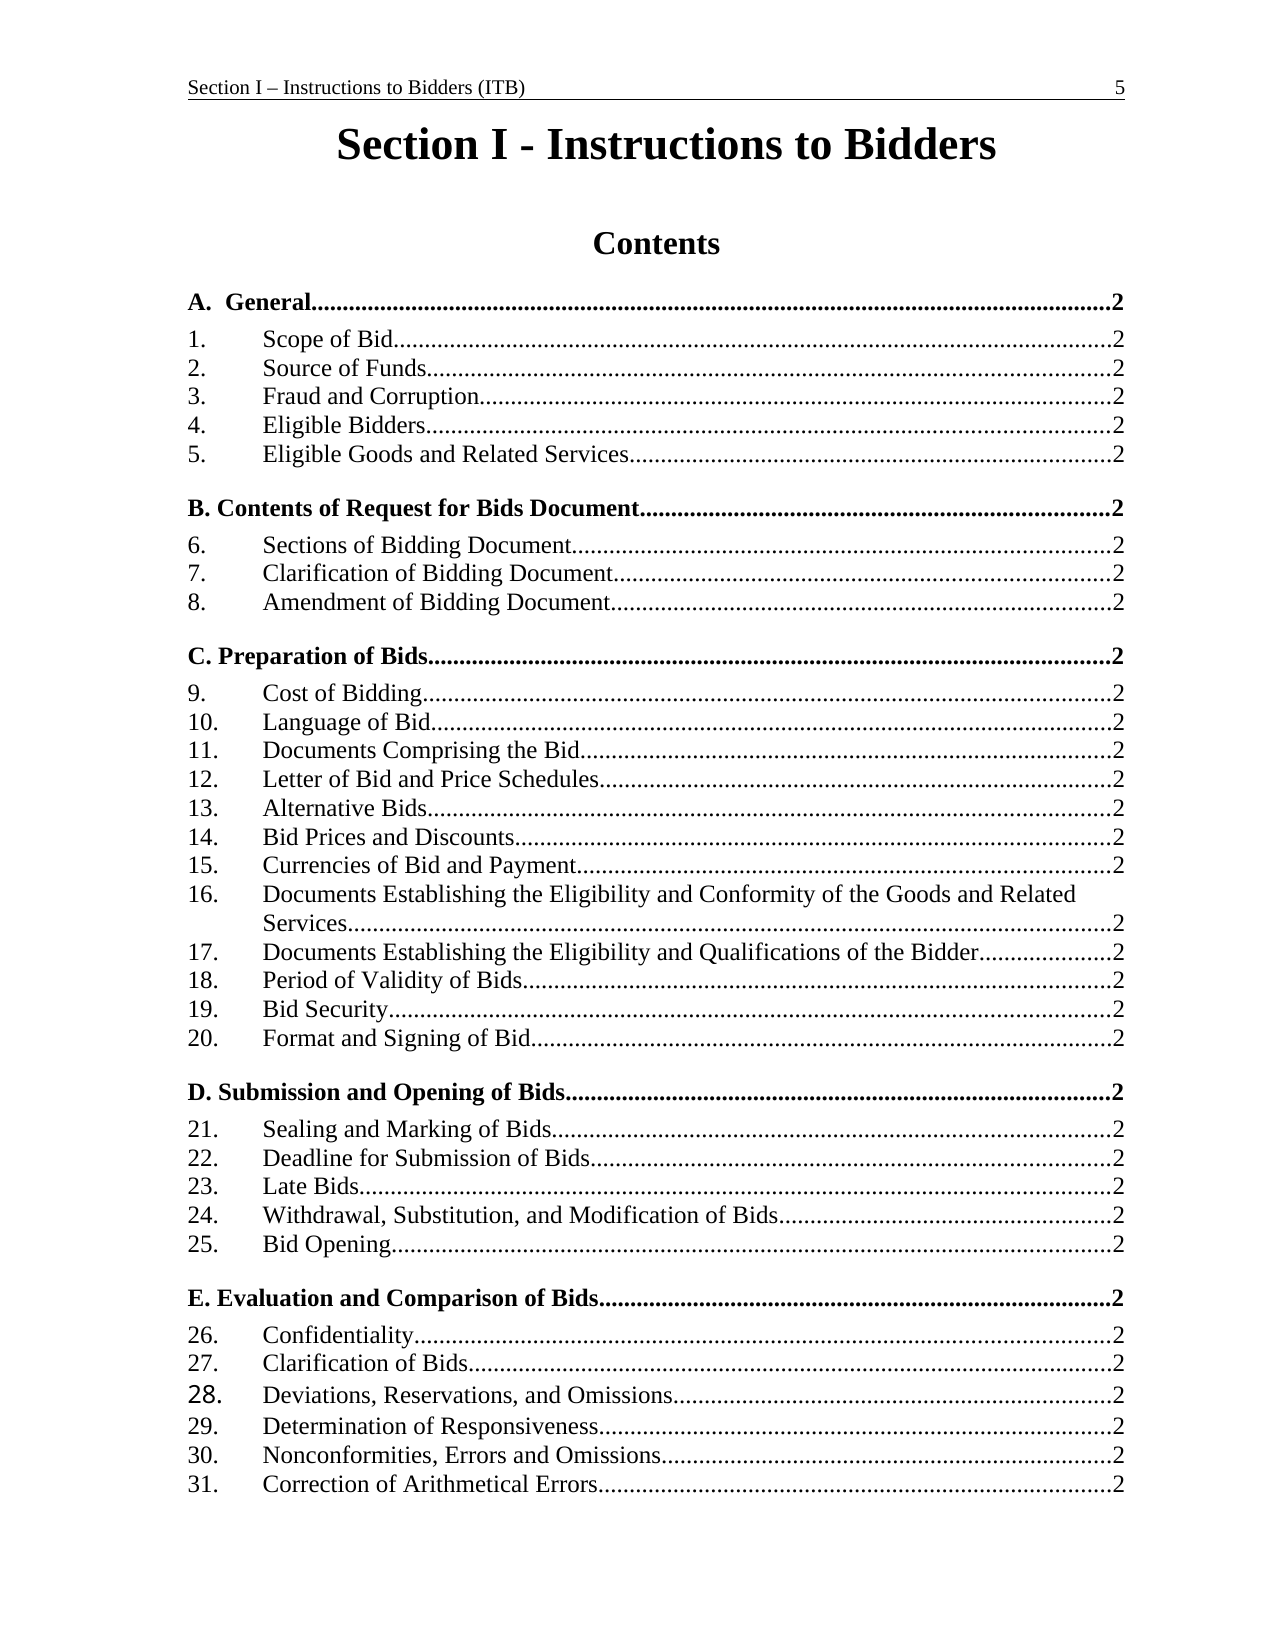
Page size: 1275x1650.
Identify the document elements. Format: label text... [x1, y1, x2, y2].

text 20. Format and Signing of Bid 2 [187, 1023, 1125, 1052]
text 22. Deadline for Submission of Bids 2 [187, 1143, 1125, 1171]
text 21. Sealing and Marking of Bids 2 [187, 1114, 1125, 1143]
text 28. Deviations, Reservations, and Omissions 2 [187, 1377, 1125, 1411]
text 6. Sections of Bidding Document 2 [187, 530, 1125, 558]
text 26. Confidentiality 2 [187, 1320, 1125, 1348]
text 30. Nonconformities, Errors and Omissions 2 [187, 1440, 1125, 1469]
text E. Evaluation and Comparison of Bids 2 [187, 1283, 1125, 1311]
text 12. Letter of Bid and Price Schedules 2 [187, 764, 1125, 793]
text 4. Eligible Bidders 2 [187, 410, 1125, 439]
text Contents [187, 223, 1125, 262]
text 1. Scope of Bid 2 [187, 324, 1125, 353]
text 2. Source of Funds 2 [187, 353, 1125, 381]
text 23. Late Bids 2 [187, 1171, 1125, 1200]
table_header Section I - Instructions to Bidders [188, 105, 1146, 195]
text B. Contents of Request for Bids Document 2 [187, 493, 1125, 521]
text 9. Cost of Bidding 2 [187, 678, 1125, 707]
text 18. Period of Validity of Bids 2 [187, 966, 1125, 994]
text 11. Documents Comprising the Bid 2 [187, 736, 1125, 764]
text 25. Bid Opening 2 [187, 1229, 1125, 1258]
text 15. Currencies of Bid and Payment 2 [187, 851, 1125, 879]
text 29. Determination of Responsiveness 2 [187, 1411, 1125, 1440]
text D. Submission and Opening of Bids 2 [187, 1077, 1125, 1106]
text 27. Clarification of Bids 2 [187, 1348, 1125, 1377]
text 24. Withdrawal, Substitution, and Modification of Bids 2 [187, 1200, 1125, 1229]
text A. General 2 [187, 287, 1125, 316]
text 31. Correction of Arithmetical Errors 2 [187, 1469, 1125, 1497]
text 19. Bid Security 2 [187, 994, 1125, 1023]
text 7. Clarification of Bidding Document 2 [187, 558, 1125, 587]
text 16. Documents Establishing the Eligibility and Conformity of the Goods and Related Services 2 [187, 879, 1125, 937]
text 17. Documents Establishing the Eligibility and Qualifications of the Bidder 2 [187, 937, 1125, 966]
text 10. Language of Bid 2 [187, 707, 1125, 736]
text 14. Bid Prices and Discounts 2 [187, 822, 1125, 851]
text 8. Amendment of Bidding Document 2 [187, 587, 1125, 616]
text 5. Eligible Goods and Related Services 2 [187, 439, 1125, 468]
text 13. Alternative Bids 2 [187, 793, 1125, 822]
text 3. Fraud and Corruption 2 [187, 381, 1125, 410]
text C. Preparation of Bids 2 [187, 641, 1125, 670]
